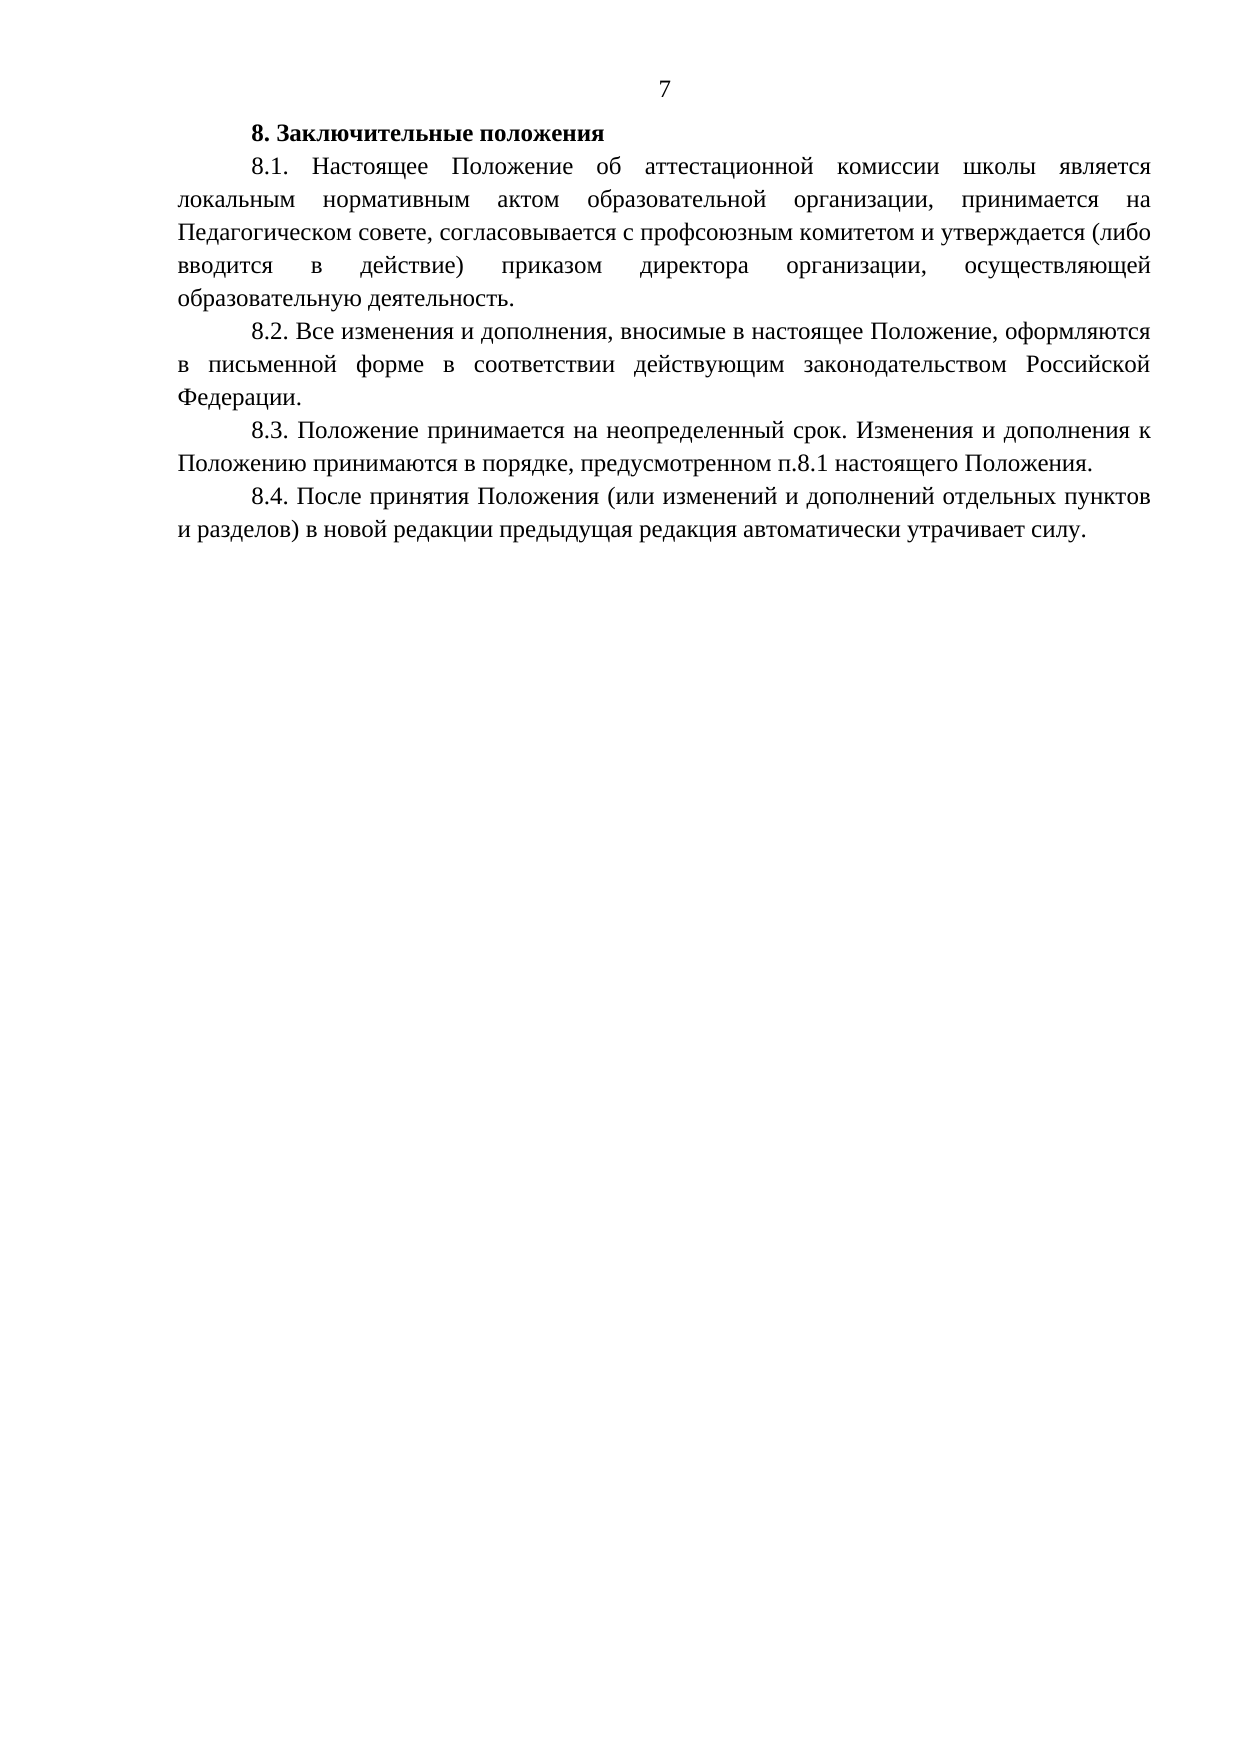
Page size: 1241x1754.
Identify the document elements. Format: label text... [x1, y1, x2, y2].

text 8.3. Положение принимается на неопределенный срок. Изменения и дополнения к Положению принимаются в порядке, предусмотренном п.8.1 настоящего Положения. [177, 415, 1152, 477]
text 8. Заключительные положения [177, 118, 1152, 147]
text 8.1. Настоящее Положение об аттестационной комиссии школы является локальным нормативным актом образовательной организации, принимается на Педагогическом совете, согласовывается с профсоюзным комитетом и утверждается (либо вводится в действие) приказом директора организации, осуществляющей образовательную деятельность. [177, 151, 1152, 312]
text 8.2. Все изменения и дополнения, вносимые в настоящее Положение, оформляются в письменной форме в соответствии действующим законодательством Российской Федерации. [177, 316, 1152, 411]
text 8.4. После принятия Положения (или изменений и дополнений отдельных пунктов и разделов) в новой редакции предыдущая редакция автоматически утрачивает силу. [177, 481, 1152, 543]
